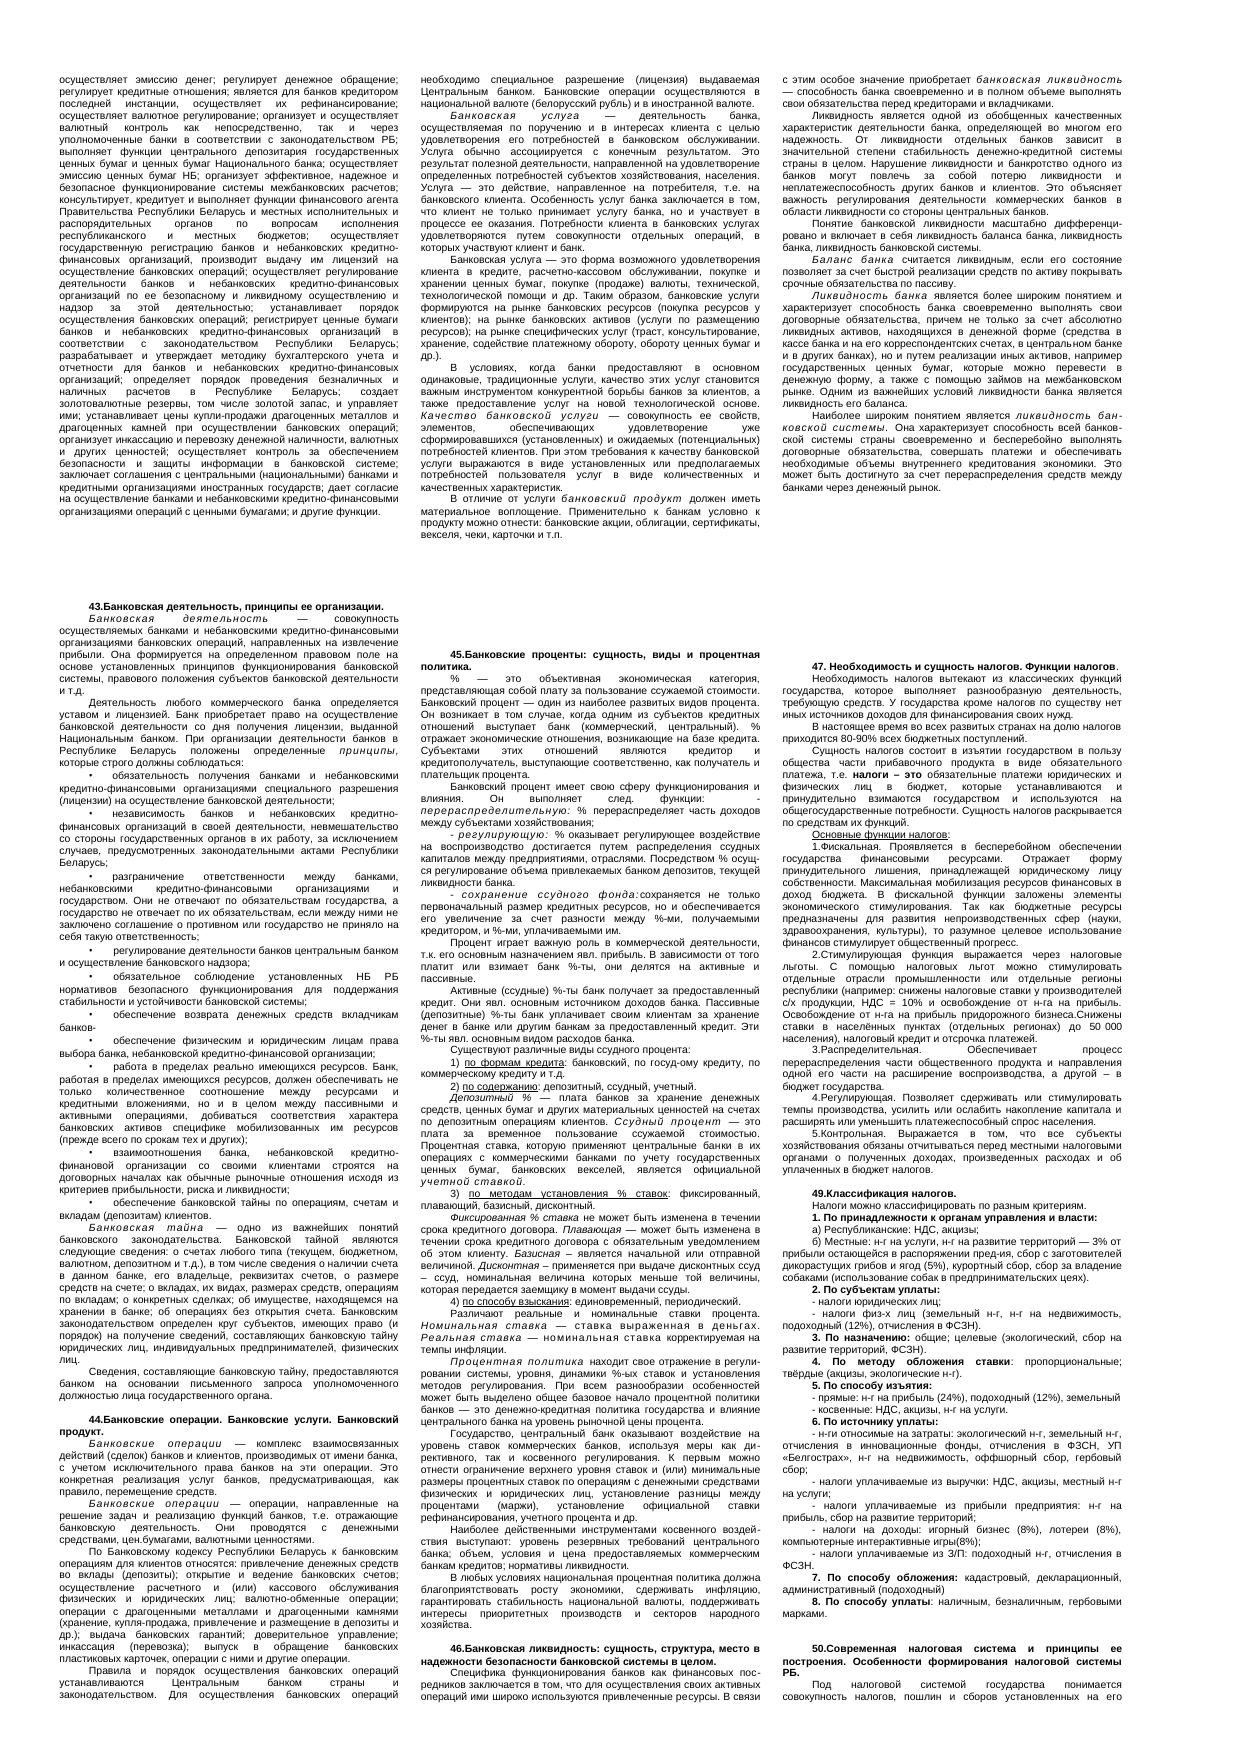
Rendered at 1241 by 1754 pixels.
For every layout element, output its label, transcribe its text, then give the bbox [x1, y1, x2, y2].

list - налоги уплачиваемые из З/П: подоходный н-г, отчисления в ФСЗН. [782, 1547, 1122, 1571]
text - регулирующую: % оказывает регулирующее воздействие на воспроизводство достигается путем распределения ссудных капиталов между предприятиями, отраслями. Посредством % осущ-ся регулирование объема привлекаемых банком депозитов, текущей ликвидности банка. [421, 828, 760, 888]
text Понятие банковской ликвидности масштабно дифференцировано и включает в себя ликвидность баланса банка, ликвидность банка, ликвидность банковской системы. [782, 218, 1122, 253]
text 44.Банковские операции. Банковские услуги. Банковский продукт. [59, 1413, 399, 1437]
list - налоги уплачиваемые из выручки: НДС, акцизы, местный н-г на услуги; [782, 1475, 1122, 1499]
text В настоящее время во всех развитых странах на долю налогов приходится 80-90% всех бюджетных поступлений. [782, 721, 1122, 745]
text 46.Банковская ликвидность: сущность, структура, место в надежности безопасности банковской системы в целом. [421, 1643, 760, 1667]
text Банковская деятельность — совокупность осуществляемых банками и небанковскими кредитно-финансовыми организациями банковских операций, направленных на извлечение прибыли. Она формируется на определенном правовом поле на основе установленных принципов функционирования банковской системы, правового положения субъектов банковской деятельности и т.д. [59, 613, 399, 697]
text По Банковскому кодексу Республики Беларусь к банковским операциям для клиентов относятся: привлечение денежных средств во вклады (депозиты); открытие и ведение банковских счетов; осуществление расчетного и (или) кассового обслуживания физических и юридических лиц; валютно-обменные операции; операции с драгоценными металлами и драгоценными камнями (хранение, купля-продажа, привлечение и размещение в депозиты и др.); выдача банковских гарантий; доверительное управление; инкассация (перевозка); выпуск в обращение банковских пластиковых карточек, операции с ними и другие операции. [59, 1545, 399, 1665]
list 3. По назначению: общие; целевые (экологический, сбор на развитие территорий, ФСЗН). [782, 1332, 1122, 1356]
list обеспечение банковской тайны по операциям, счетам и вкладам (депозитам) клиентов. [59, 1196, 399, 1222]
text Основные функции налогов: [782, 828, 1122, 841]
list работа в пределах реально имеющихся ресурсов. Банк, работая в пределах имеющихся ресурсов, должен обеспечивать не только количественное соотношение между ресурсами и кредитными вложениями, но и в целом между пассивными и активными операциями, добиваться соответствия характера банковских активов специфике мобилизованных им ресурсов (прежде всего по срокам тех и других); [59, 1059, 399, 1146]
text Банковская тайна — одно из важнейших понятий банковского законодательства. Банковской тайной являются следующие сведения: о счетах любого типа (текущем, бюджетном, валютном, депозитном и т.д.), в том числе сведения о наличии счета в данном банке, его владельце, реквизитах счетов, о размере средств на счете; о вкладах, их видах, размерах средств, операциям по вкладам; о конкретных сделках; об имуществе, находящемся на хранении в банке; об операциях без открытия счета. Банковским законодательством определен круг субъектов, имеющих право (и порядок) на получение сведений, составляющих банковскую тайну юридических лиц, индивидуальных предпринимателей, физических лиц. [59, 1222, 399, 1366]
text Фиксированная % ставка не может быть изменена в течении срока кредитного договора. Плавающая ― может быть изменена в течении срока кредитного договора с обязательным уведомлением об этом клиенту. Базисная – является начальной или отправной величиной. Дисконтная – применяется при выдаче дисконтных ссуд – ссуд, номинальная величина которых меньше той величины, которая передается заемщику в момент выдачи ссуды. [421, 1212, 760, 1296]
list 5. По способу изъятия: [782, 1379, 1122, 1392]
text % ― это объективная экономическая категория, представляющая собой плату за пользование ссужаемой стоимости. Банковский процент — один из наиболее развитых видов процента. Он возникает в том случае, когда одним из субъектов кредитных отношений выступает банк (коммерческий, центральный). % отражает экономические отношения, возникающие на базе кредита. Субъектами этих отношений являются кредитор и кредитополучатель, выступающие соответственно, как получатель и плательщик процента. [421, 673, 760, 781]
text - сохранение ссудного фонда:сохраняется не только первоначальный размер кредитных ресурсов, но и обеспечивается его увеличение за счет разности между %-ми, получаемыми кредитором, и %-ми, уплачиваемыми им. [421, 888, 760, 936]
list - налоги на доходы: игорный бизнес (8%), лотереи (8%), компьютерные интерактивные игры(8%); [782, 1523, 1122, 1547]
text Государство, центральный банк оказывают воздействие на уровень ставок коммерческих банков, используя меры как директивного, так и косвенного регулирования. К первым можно отнести ограничение верхнего уровня ставок и (или) минимальные размеры процентных ставок по операциям с денежными средствами физических и юридических лиц, установление разницы между процентами (маржи), установление официальной ставки рефинансирования, учетного процента и др. [421, 1427, 760, 1523]
text 50.Современная налоговая система и принципы ее построения. Особенности формирования налоговой системы РБ. [782, 1643, 1122, 1679]
list 2.Стимулирующая функция выражается через налоговые льготы. С помощью налоговых льгот можно стимулировать отдельные отрасли промышленности или отдельные регионы республики (например: снижены налоговые ставки у производителей с/х продукции, НДС = 10% и освобождение от н-га на прибыль. Освобождение от н-га на прибыль придорожного бизнеса.Снижены ставки в населённых пунктах (отдельных регионах) до 50 000 населения), налоговый кредит и отсрочка платежей. [782, 948, 1122, 1044]
text Депозитный % ― плата банков за хранение денежных средств, ценных бумаг и других материальных ценностей на счетах по депозитным операциям клиентов. Ссудный процент — это плата за временное пользование ссужаемой стоимостью. Процентная ставка, которую применяют центральные банки в их операциях с коммерческими банками по учету государственных ценных бумаг, банковских векселей, является официальной учетной ставкой. [421, 1092, 760, 1188]
text Деятельность любого коммерческого банка определяется уставом и лицензией. Банк приобретает право на осуществление банковской деятельности со дня получения лицензии, выданной Национальным банком. При организации деятельности банков в Республике Беларусь положены определенные принципы, которые строго должны соблюдаться: [59, 697, 399, 769]
list - косвенные: НДС, акцизы, н-г на услуги. [782, 1403, 1122, 1416]
list разграничение ответственности между банками, небанковскими кредитно-финансовыми организациями и государством. Они не отвечают по обязательствам государства, а государство не отвечает по их обязательствам, если между ними не заключено соглашение о противном или государство не приняло на себя такую ответственность; [59, 869, 399, 943]
list - н-ги относимые на затраты: экологический н-г, земельный н-г, отчисления в инновационные фонды, отчисления в ФЗСН, УП «Белгострах», н-г на недвижимость, оффшорный сбор, гербовый сбор; [782, 1427, 1122, 1475]
list 3.Распределительная. Обеспечивает процесс перераспределения части общественного продукта и направления одной его части на расширение воспроизводства, а другой – в бюджет государства. [782, 1044, 1122, 1092]
list - налоги физ-х лиц (земельный н-г, н-г на недвижимость, подоходный (12%), отчисления в ФСЗН). [782, 1308, 1122, 1332]
text Банковская услуга — деятельность банка, осуществляемая по поручению и в интересах клиента с целью удовлетворения его потребностей в банковском обслуживании. Услуга обычно ассоциируется с конечным результатом. Это результат полезной деятельности, направленной на удовлетворение определенных потребностей субъектов хозяйствования, населения. Услуга — это действие, направленное на потребителя, т.е. на банковского клиента. Особенность услуг банка заключается в том, что клиент не только принимает услугу банка, но и участвует в процессе ее оказания. Потребности клиента в банковских услугах удовлетворяются путем совокупности отдельных операций, в которых участвуют клиент и банк. [421, 110, 760, 253]
text Ликвидность является одной из обобщенных качественных характеристик деятельности банка, определяющей во многом его надежность. От ликвидности отдельных банков зависит в значительной степени стабильность денежно-кредитной системы страны в целом. Нарушение ликвидности и банкротство одного из банков могут повлечь за собой потерю ликвидности и неплатежеспособность других банков и клиентов. Это объясняет важность регулирования деятельности коммерческих банков в области ликвидности со стороны центральных банков. [782, 110, 1122, 218]
list обеспечение возврата денежных средств вкладчикам банков- [59, 1007, 399, 1033]
list б) Местные: н-г на услуги, н-г на развитие территорий ― 3% от прибыли остающейся в распоряжении пред-ия, сбор с заготовителей дикорастущих грибов и ягод (5%), курортный сбор, сбор за владение собаками (использование собак в предпринимательских цеях). [782, 1236, 1122, 1284]
text 45.Банковские проценты: сущность, виды и процентная политика. [421, 649, 760, 673]
text Баланс банка считается ликвидным, если его состояние позволяет за счет быстрой реализации средств по активу покрывать срочные обязательства по пассиву. [782, 253, 1122, 289]
text В условиях, когда банки предоставляют в основном одинаковые, традиционные услуги, качество этих услуг становится важным инструментом конкурентной борьбы банков за клиентов, а также предоставление услуг на новой технологической основе. Качество банковской услуги — совокупность ее свойств, элементов, обеспечивающих удовлетворение уже сформировавшихся (установленных) и ожидаемых (потенциальных) потребностей клиентов. При этом требования к качеству банковской услуги выражаются в виде установленных или предполагаемых потребностей пользователя услуг в виде количественных и качественных характеристик. [421, 361, 760, 493]
list 1.Фискальная. Проявляется в бесперебойном обеспечении государства финансовыми ресурсами. Отражает форму принудительного лишения, принадлежащей юридическому лицу собственности. Максимальная мобилизация ресурсов финансовых в доход бюджета. В фискальной функции заложены элементы экономического стимулирования. Так как бюджетные ресурсы предназначены для развития непроизводственных сфер (науки, здравоохранения, культуры), то разумное целевое использование финансов стимулирует общественный прогресс. [782, 841, 1122, 948]
text Сущность налогов состоит в изъятии государством в пользу общества части прибавочного продукта в виде обязательного платежа, т.е. налоги – это обязательные платежи юридических и физических лиц в бюджет, которые устанавливаются и принудительно взимаются государством и используются на общегосударственные потребности. Сущность налогов раскрывается по средствам их функций. [782, 745, 1122, 828]
text Банковский процент имеет свою сферу функционирования и влияния. Он выполняет след. функции: - перераспределительную: % перераспределяет часть доходов между субъектами хозяйствования; [421, 781, 760, 828]
text Процентная политика находит свое отражение в регулировании системы, уровня, динамики %-ых ставок и установления методов регулирования. При всем разнообразии особенностей может быть выделено общее базовое начало процентной политики банков ― это денежно-кредитная политика государства и влияние центрального банка на уровень рыночной цены процента. [421, 1356, 760, 1427]
text В отличие от услуги банковский продукт должен иметь материальное воплощение. Применительно к банкам условно к продукту можно отнести: банковские акции, облигации, сертификаты, векселя, чеки, карточки и т.п. [421, 493, 760, 541]
text 3) по методам установления % ставок: фиксированный, плавающий, базисный, дисконтный. [421, 1188, 760, 1212]
text Наиболее широким понятием является ликвидность банковской системы. Она характеризует способность всей банковской системы страны своевременно и бесперебойно выполнять договорные обязательства, совершать платежи и обеспечивать необходимые объемы внутреннего кредитования экономики. Это может быть достигнуто за счет перераспределения средств между банками через денежный рынок. [782, 409, 1122, 493]
text Сведения, составляющие банковскую тайну, предоставляются банком на основании письменного запроса уполномоченного должностью лица государственного органа. [59, 1366, 399, 1401]
text Необходимость налогов вытекают из классических функций государства, которое выполняет разнообразную деятельность, требующую средств. У государства кроме налогов по существу нет иных источников доходов для финансирования своих нужд. [782, 673, 1122, 721]
text Банковские операции — операции, направленные на решение задач и реализацию функций банков, т.е. отражающие банковскую деятельность. Они проводятся с денежными средствами, цен.бумагами, валютными ценностями. [59, 1497, 399, 1545]
list 7. По способу обложения: кадастровый, декларационный, административный (подоходный) [782, 1571, 1122, 1595]
text Банковские операции — комплекс взаимосвязанных действий (сделок) банков и клиентов, производимых от имени банка, с учетом исключительного права банков на эти операции. Это конкретная реализация услуг банков, предусматривающая, как правило, перемещение средств. [59, 1437, 399, 1497]
text Банковская услуга — это форма возможного удовлетворения клиента в кредите, расчетно-кассовом обслуживании, покупке и хранении ценных бумаг, покупке (продаже) валюты, технической, технологической помощи и др. Таким образом, банковские услуги формируются на рынке банковских ресурсов (покупка ресурсов у клиентов); на рынке банковских активов (услуги по размещению ресурсов); на рынке специфических услуг (траст, консультирование, хранение, содействие платежному обороту, обороту ценных бумаг и др.). [421, 253, 760, 361]
list 4.Регулирующая. Позволяет сдерживать или стимулировать темпы производства, усилить или ослабить накопление капитала и расширять или уменьшить платежеспособный спрос населения. [782, 1092, 1122, 1128]
list 4. По методу обложения ставки: пропорциональные; твёрдые (акцизы, экологические н-г). [782, 1356, 1122, 1379]
list - налоги уплачиваемые из прибыли предприятия: н-г на прибыль, сбор на развитие территорий; [782, 1499, 1122, 1523]
list обеспечение физическим и юридическим лицам права выбора банка, небанковской кредитно-финансовой организации; [59, 1033, 399, 1059]
list 8. По способу уплаты: наличным, безналичным, гербовыми марками. [782, 1595, 1122, 1619]
text Различают реальные и номинальные ставки процента. Номинальная ставка ― ставка выраженная в деньгах. Реальная ставка ― номинальная ставка корректируемая на темпы инфляции. [421, 1308, 760, 1356]
text Процент играет важную роль в коммерческой деятельности, т.к. его основным назначением явл. прибыль. В зависимости от того платит или взимает банк %-ты, они делятся на активные и пассивные. [421, 936, 760, 984]
list обязательность получения банками и небанковскими кредитно-финансовыми организациями специального разрешения (лицензии) на осуществление банковской деятельности; [59, 769, 399, 807]
list регулирование деятельности банков центральным банком и осуществление банковского надзора; [59, 943, 399, 969]
text 1) по формам кредита: банковский, по госуд-ому кредиту, по коммерческому кредиту и т.д. [421, 1056, 760, 1080]
text Активные (ссудные) %-ты банк получает за предоставленный кредит. Они явл. основным источником доходов банка. Пассивные (депозитные) %-ты банк уплачивает своим клиентам за хранение денег в банке или другим банкам за предоставленный кредит. Эти %-ты явл. основным видом расходов банка. [421, 984, 760, 1044]
text В любых условиях национальная процентная политика должна благоприятствовать росту экономики, сдерживать инфляцию, гарантировать стабильность национальной валюты, поддерживать интересы приоритетных производств и секторов народного хозяйства. [421, 1571, 760, 1631]
list независимость банков и небанковских кредитно-финансовых организаций в своей деятельности, невмешательство со стороны государственных органов в их работу, за исключением случаев, предусмотренных законодательными актами Республики Беларусь; [59, 807, 399, 869]
list взаимоотношения банка, небанковской кредитно-финановой организации со своими клиентами строятся на договорных началах как обычные рыночные отношения исходя из критериев прибыльности, риска и ликвидности; [59, 1146, 399, 1196]
text Наиболее действенными инструментами косвенного воздействия выступают: уровень резервных требований центрального банка; объем, условия и цена предоставляемых коммерческим банкам кредитов; нормативы ликвидности. [421, 1523, 760, 1571]
list 5.Контрольная. Выражается в том, что все субъекты хозяйствования обязаны отчитываться перед местными налоговыми органами о полученных доходах, произведенных расходах и об уплаченных в бюджет налогов. [782, 1128, 1122, 1176]
list обязательное соблюдение установленных НБ РБ нормативов безопасного функционирования для поддержания стабильности и устойчивости банковской системы; [59, 969, 399, 1007]
text Ликвидность банка является более широким понятием и характеризует способность банка своевременно выполнять свои договорные обязательства, причем не только за счет абсолютно ликвидных активов, находящихся в денежной форме (средства в кассе банка и на его корреспондентских счетах, в центральном банке и в других банках), но и путем реализации иных активов, например государственных ценных бумаг, которые можно перевести в денежную форму, а также с помощью займов на межбанковском рынке. Одним из важнейших условий ликвидности банка является ликвидность его баланса. [782, 289, 1122, 409]
